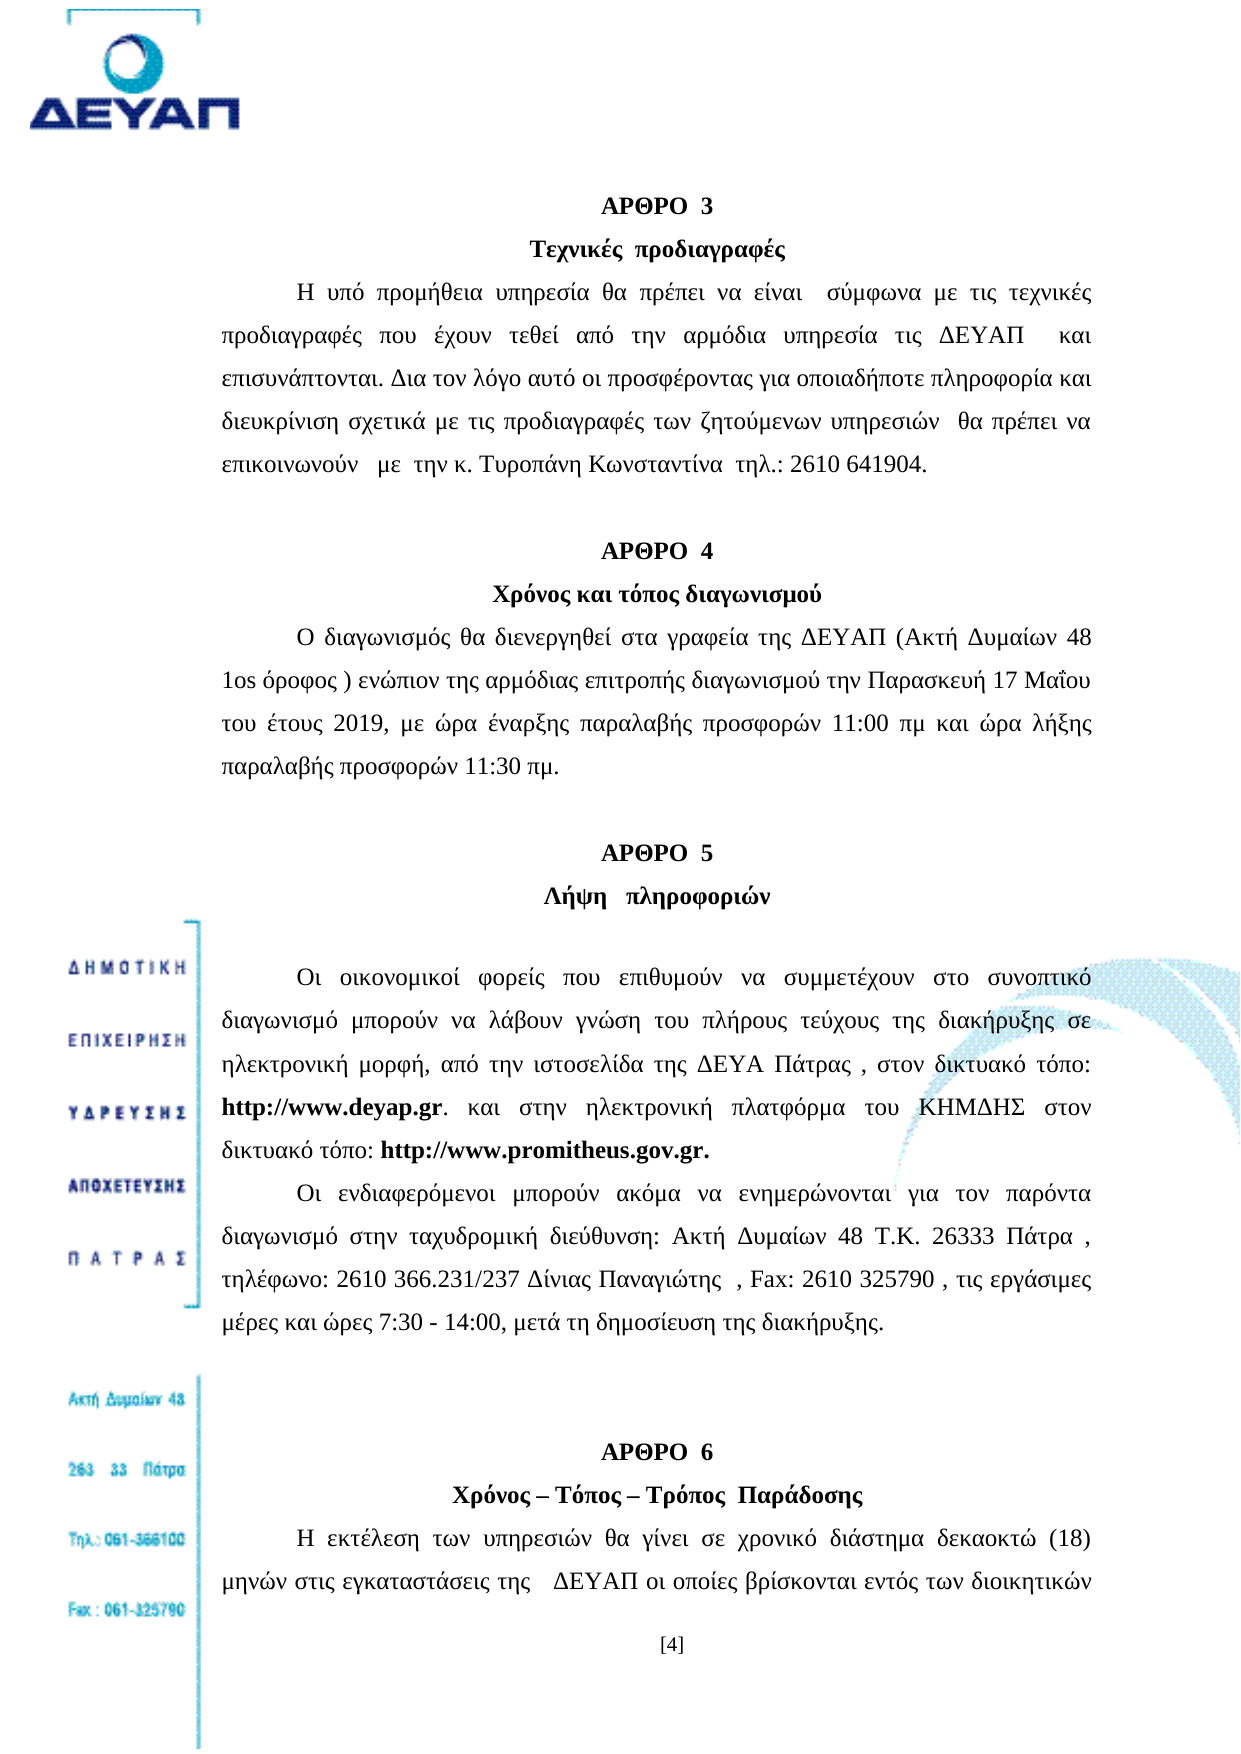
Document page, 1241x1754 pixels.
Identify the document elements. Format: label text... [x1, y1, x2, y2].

text Οι ενδιαφερόμενοι μπορούν ακόμα να ενημερώνονται για τον παρόντα διαγωνισμό στην ταχυδρομική διεύθυνση: Ακτή Δυμαίων 48 Τ.Κ. 26333 Πάτρα , τηλέφωνο: 2610 366.231/237 Δίνιας Παναγιώτης , Fax: 2610 325790 , τις εργάσιμες μέρες και ώρες 7:30 - 14:00, μετά τη δημοσίευση της διακήρυξης. [221, 1178, 1093, 1336]
text Τεχνικές προδιαγραφές [221, 234, 1093, 263]
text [221, 1523, 1093, 1595]
text ΑΡΘΡΟ 5 [221, 838, 1093, 866]
picture [29, 9, 1241, 1749]
text Χρόνος – Τόπος – Τρόπος Παράδοσης [221, 1480, 1093, 1509]
text Η υπό προμήθεια υπηρεσία θα πρέπει να είναι σύμφωνα με τις τεχνικές προδιαγραφές που έχουν τεθεί από την αρμόδια υπηρεσία τις ΔΕΥΑΠ και επισυνάπτονται. Δια τον λόγο αυτό οι προσφέροντας για οποιαδήποτε πληροφορία και διευκρίνιση σχετικά με τις προδιαγραφές των ζητούμενων υπηρεσιών θα πρέπει να επικοινωνούν με την κ. Τυροπάνη Κωνσταντίνα τηλ.: 2610 641904. [221, 277, 1093, 478]
text ΑΡΘΡΟ 4 [221, 536, 1093, 564]
text ΑΡΘΡΟ 6 [221, 1437, 1093, 1466]
text Ο διαγωνισμός θα διενεργηθεί στα γραφεία της ΔΕΥΑΠ (Ακτή Δυμαίων 48 1οs όροφος ) ενώπιον της αρμόδιας επιτροπής διαγωνισμού την Παρασκευή 17 Μαΐου του έτους 2019, με ώρα έναρξης παραλαβής προσφορών 11:00 πμ και ώρα λήξης παραλαβής προσφορών 11:30 πμ. [221, 622, 1093, 780]
text Χρόνος και τόπος διαγωνισμού [221, 579, 1093, 608]
text Οι οικονομικοί φορείς που επιθυμούν να συμμετέχουν στο συνοπτικό διαγωνισμό μπορούν να λάβουν γνώση του πλήρους τεύχους της διακήρυξης σε ηλεκτρονική μορφή, από την ιστοσελίδα της ΔΕΥΑ Πάτρας , στον δικτυακό τόπο: http://www.deyap.gr. και στην ηλεκτρονική πλατφόρμα του ΚΗΜΔΗΣ στον δικτυακό τόπο: http://www.promitheus.gov.gr. [221, 962, 1093, 1164]
text ΑΡΘΡΟ 3 [221, 191, 1093, 219]
text Λήψη πληροφοριών [221, 881, 1093, 909]
